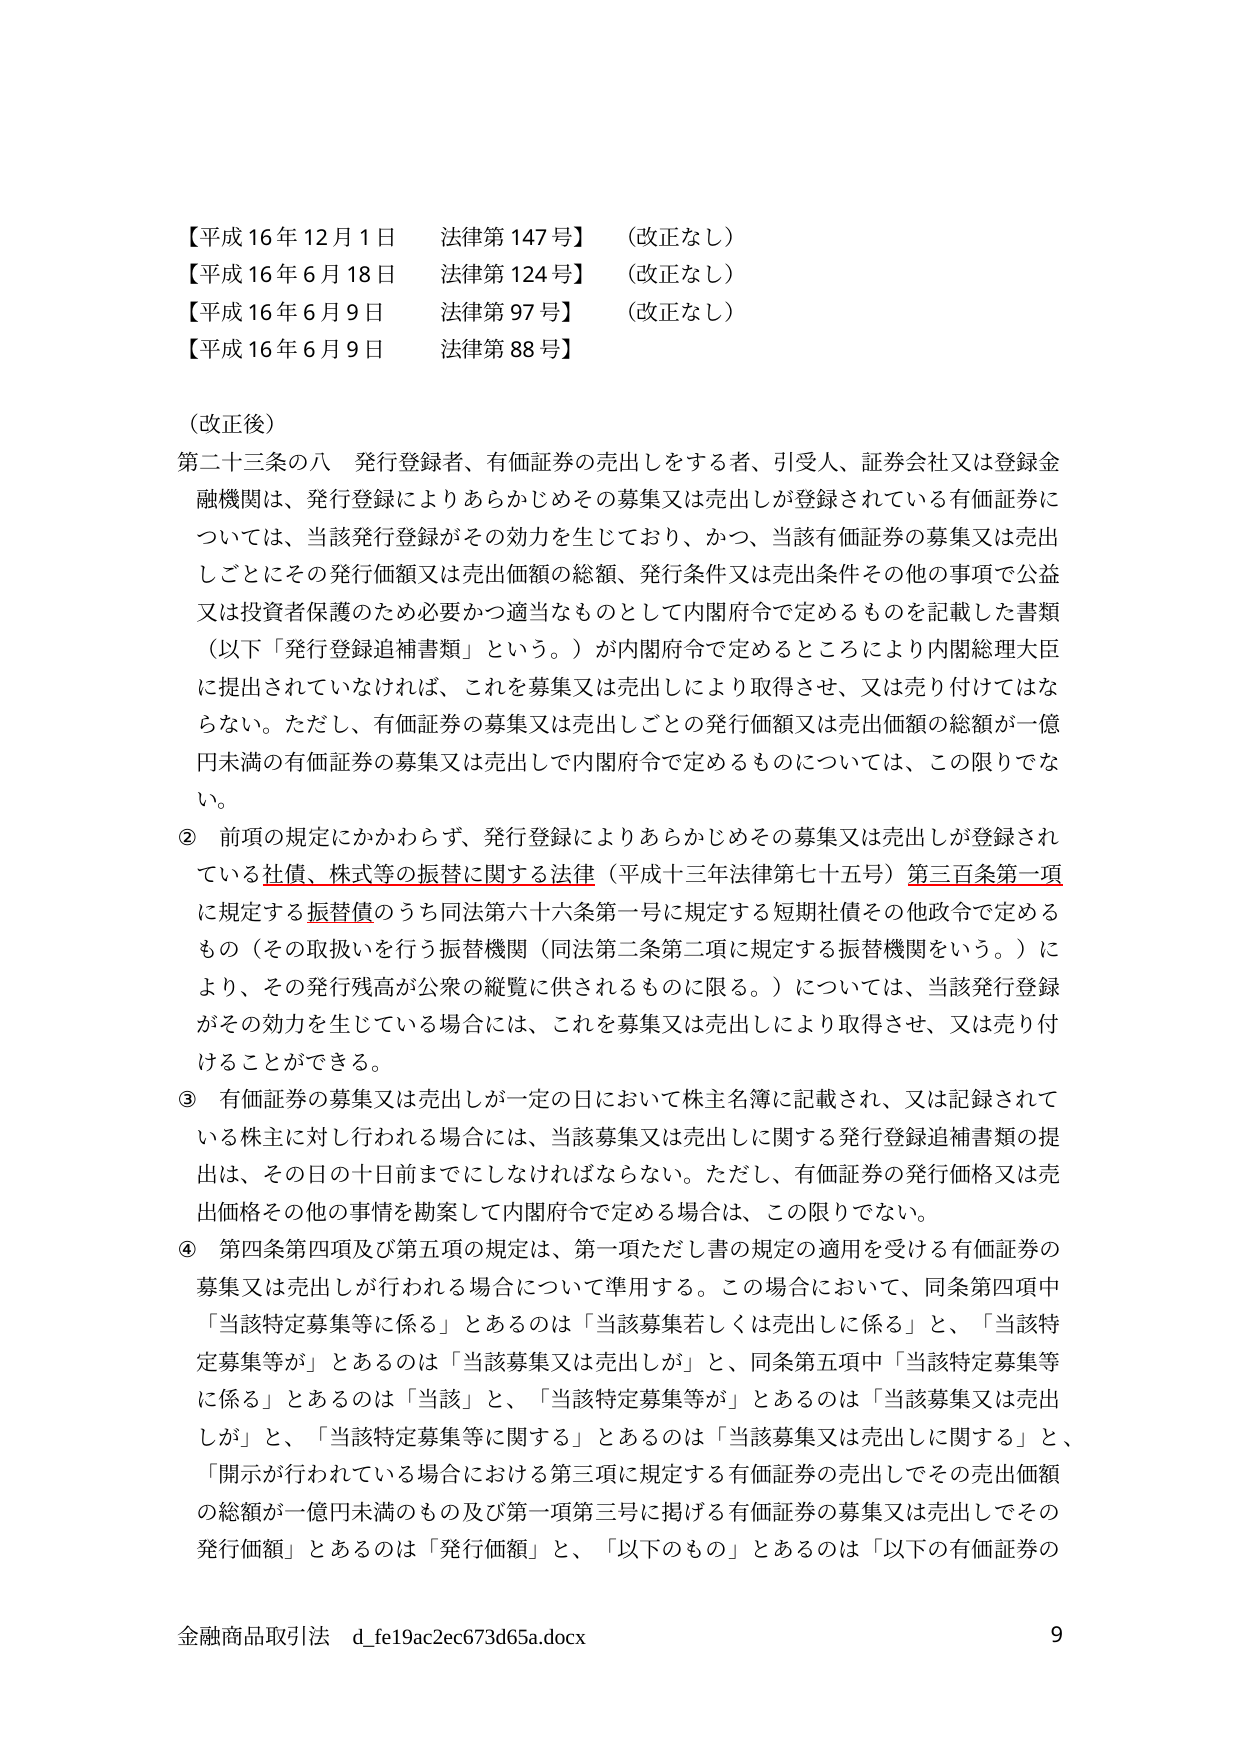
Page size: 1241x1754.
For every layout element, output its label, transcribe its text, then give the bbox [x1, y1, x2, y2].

text 【平成16年12月1日 法律第147号】 （改正なし） [177, 217, 1063, 254]
text 第二十三条の八 発行登録者、有価証券の売出しをする者、引受人、証券会社又は登録金融機関は、発行登録によりあらかじめその募集又は売出しが登録されている有価証券については、当該発行登録がその効力を生じており、かつ、当該有価証券の募集又は売出しごとにその発行価額又は売出価額の総額、発行条件又は売出条件その他の事項で公益又は投資者保護のため必要かつ適当なものとして内閣府令で定めるものを記載した書類（以下「発行登録追補書類」という。）が内閣府令で定めるところにより内閣総理大臣に提出されていなければ、これを募集又は売出しにより取得させ、又は売り付けてはならない。ただし、有価証券の募集又は売出しごとの発行価額又は売出価額の総額が一億円未満の有価証券の募集又は売出しで内閣府令で定めるものについては、この限りでない。 [177, 442, 1063, 817]
text 【平成16年6月9日 法律第88号】 [177, 329, 1063, 367]
text 【平成16年6月18日 法律第124号】 （改正なし） [177, 254, 1063, 292]
text ② 前項の規定にかかわらず、発行登録によりあらかじめその募集又は売出しが登録されている社債、株式等の振替に関する法律（平成十三年法律第七十五号）第三百条第一項に規定する振替債のうち同法第六十六条第一号に規定する短期社債その他政令で定めるもの（その取扱いを行う振替機関（同法第二条第二項に規定する振替機関をいう。）により、その発行残高が公衆の縦覧に供されるものに限る。）については、当該発行登録がその効力を生じている場合には、これを募集又は売出しにより取得させ、又は売り付けることができる。 [177, 817, 1063, 1079]
text ③ 有価証券の募集又は売出しが一定の日において株主名簿に記載され、又は記録されている株主に対し行われる場合には、当該募集又は売出しに関する発行登録追補書類の提出は、その日の十日前までにしなければならない。ただし、有価証券の発行価格又は売出価格その他の事情を勘案して内閣府令で定める場合は、この限りでない。 [177, 1079, 1063, 1229]
text 【平成16年6月9日 法律第97号】 （改正なし） [177, 292, 1063, 329]
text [177, 1229, 1063, 1567]
text （改正後） [177, 404, 1063, 442]
